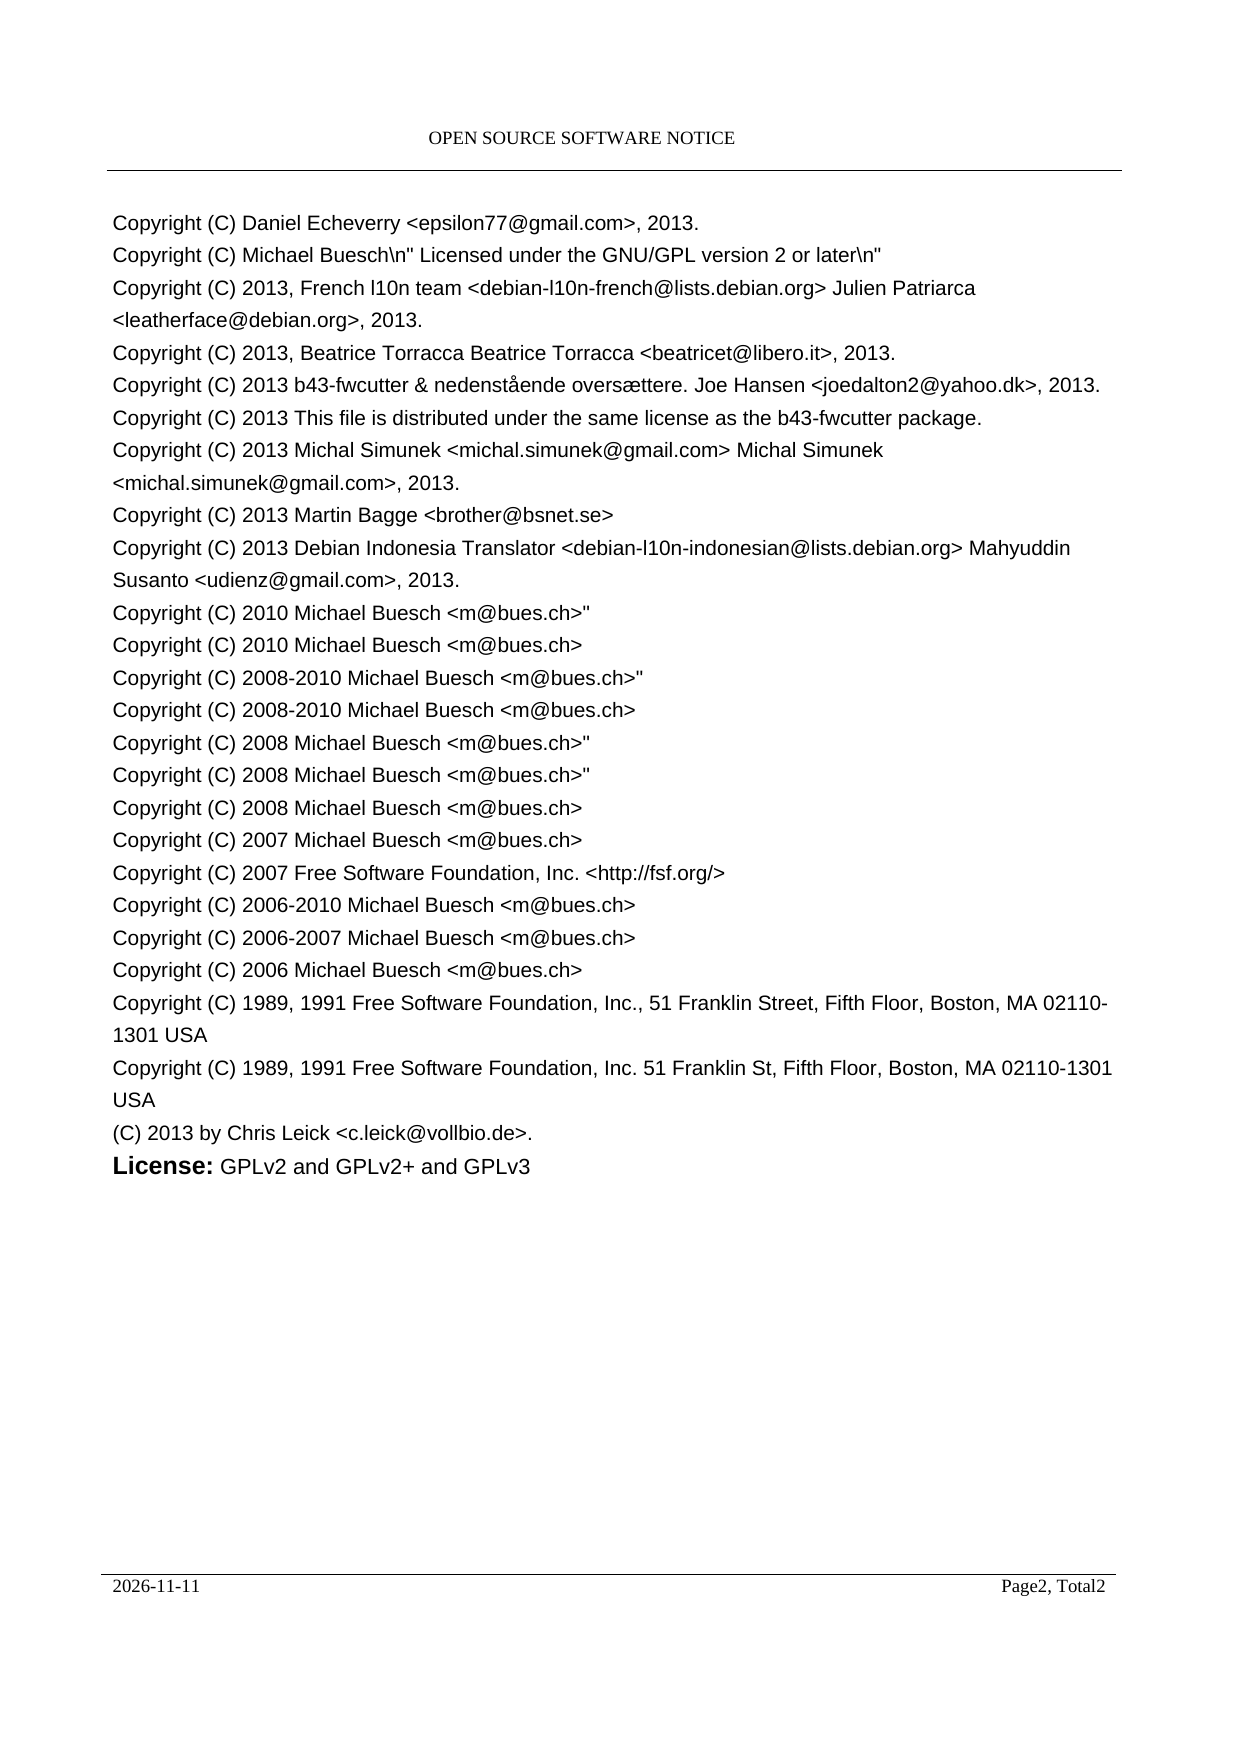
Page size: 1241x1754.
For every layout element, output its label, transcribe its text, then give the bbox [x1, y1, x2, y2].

text (C) 2013 by Chris Leick <c.leick@vollbio.de>. [112, 1116, 1128, 1149]
text Copyright (C) 2008 Michael Buesch <m@bues.ch>" [112, 759, 1128, 791]
text Copyright (C) 2007 Free Software Foundation, Inc. <http://fsf.org/> [112, 856, 1128, 889]
text Copyright (C) 2013 Martin Bagge <brother@bsnet.se> [112, 499, 1128, 531]
text Copyright (C) 2006 Michael Buesch <m@bues.ch> [112, 954, 1128, 986]
text Copyright (C) 2008-2010 Michael Buesch <m@bues.ch> [112, 694, 1128, 726]
text Copyright (C) 2008 Michael Buesch <m@bues.ch>" [112, 726, 1128, 759]
text Copyright (C) Michael Buesch\n" Licensed under the GNU/GPL version 2 or later\n" [112, 239, 1128, 271]
text Copyright (C) 2013, French l10n team <debian-l10n-french@lists.debian.org> Julien Patriarca <leatherface@debian.org>, 2013. [112, 271, 1128, 336]
text Copyright (C) 2007 Michael Buesch <m@bues.ch> [112, 824, 1128, 856]
text Copyright (C) Daniel Echeverry <epsilon77@gmail.com>, 2013. [112, 206, 1128, 239]
text Copyright (C) 2006-2010 Michael Buesch <m@bues.ch> [112, 889, 1128, 921]
text Copyright (C) 2013 Debian Indonesia Translator <debian-l10n-indonesian@lists.debian.org> Mahyuddin Susanto <udienz@gmail.com>, 2013. [112, 531, 1128, 596]
text Copyright (C) 2008 Michael Buesch <m@bues.ch> [112, 791, 1128, 824]
text Copyright (C) 1989, 1991 Free Software Foundation, Inc. 51 Franklin St, Fifth Floor, Boston, MA 02110-1301 USA [112, 1051, 1128, 1116]
text Copyright (C) 2013 Michal Simunek <michal.simunek@gmail.com> Michal Simunek <michal.simunek@gmail.com>, 2013. [112, 434, 1128, 499]
text Copyright (C) 2006-2007 Michael Buesch <m@bues.ch> [112, 921, 1128, 954]
text Copyright (C) 1989, 1991 Free Software Foundation, Inc., 51 Franklin Street, Fifth Floor, Boston, MA 02110-1301 USA [112, 986, 1128, 1051]
text Copyright (C) 2013 This file is distributed under the same license as the b43-fwcutter package. [112, 401, 1128, 434]
text Copyright (C) 2010 Michael Buesch <m@bues.ch> [112, 629, 1128, 661]
text Copyright (C) 2013, Beatrice Torracca Beatrice Torracca <beatricet@libero.it>, 2013. [112, 336, 1128, 369]
text License: GPLv2 and GPLv2+ and GPLv3 [112, 1149, 1128, 1181]
text Copyright (C) 2010 Michael Buesch <m@bues.ch>" [112, 596, 1128, 629]
text Copyright (C) 2008-2010 Michael Buesch <m@bues.ch>" [112, 661, 1128, 694]
text Copyright (C) 2013 b43-fwcutter & nedenstående oversættere. Joe Hansen <joedalton2@yahoo.dk>, 2013. [112, 369, 1128, 401]
